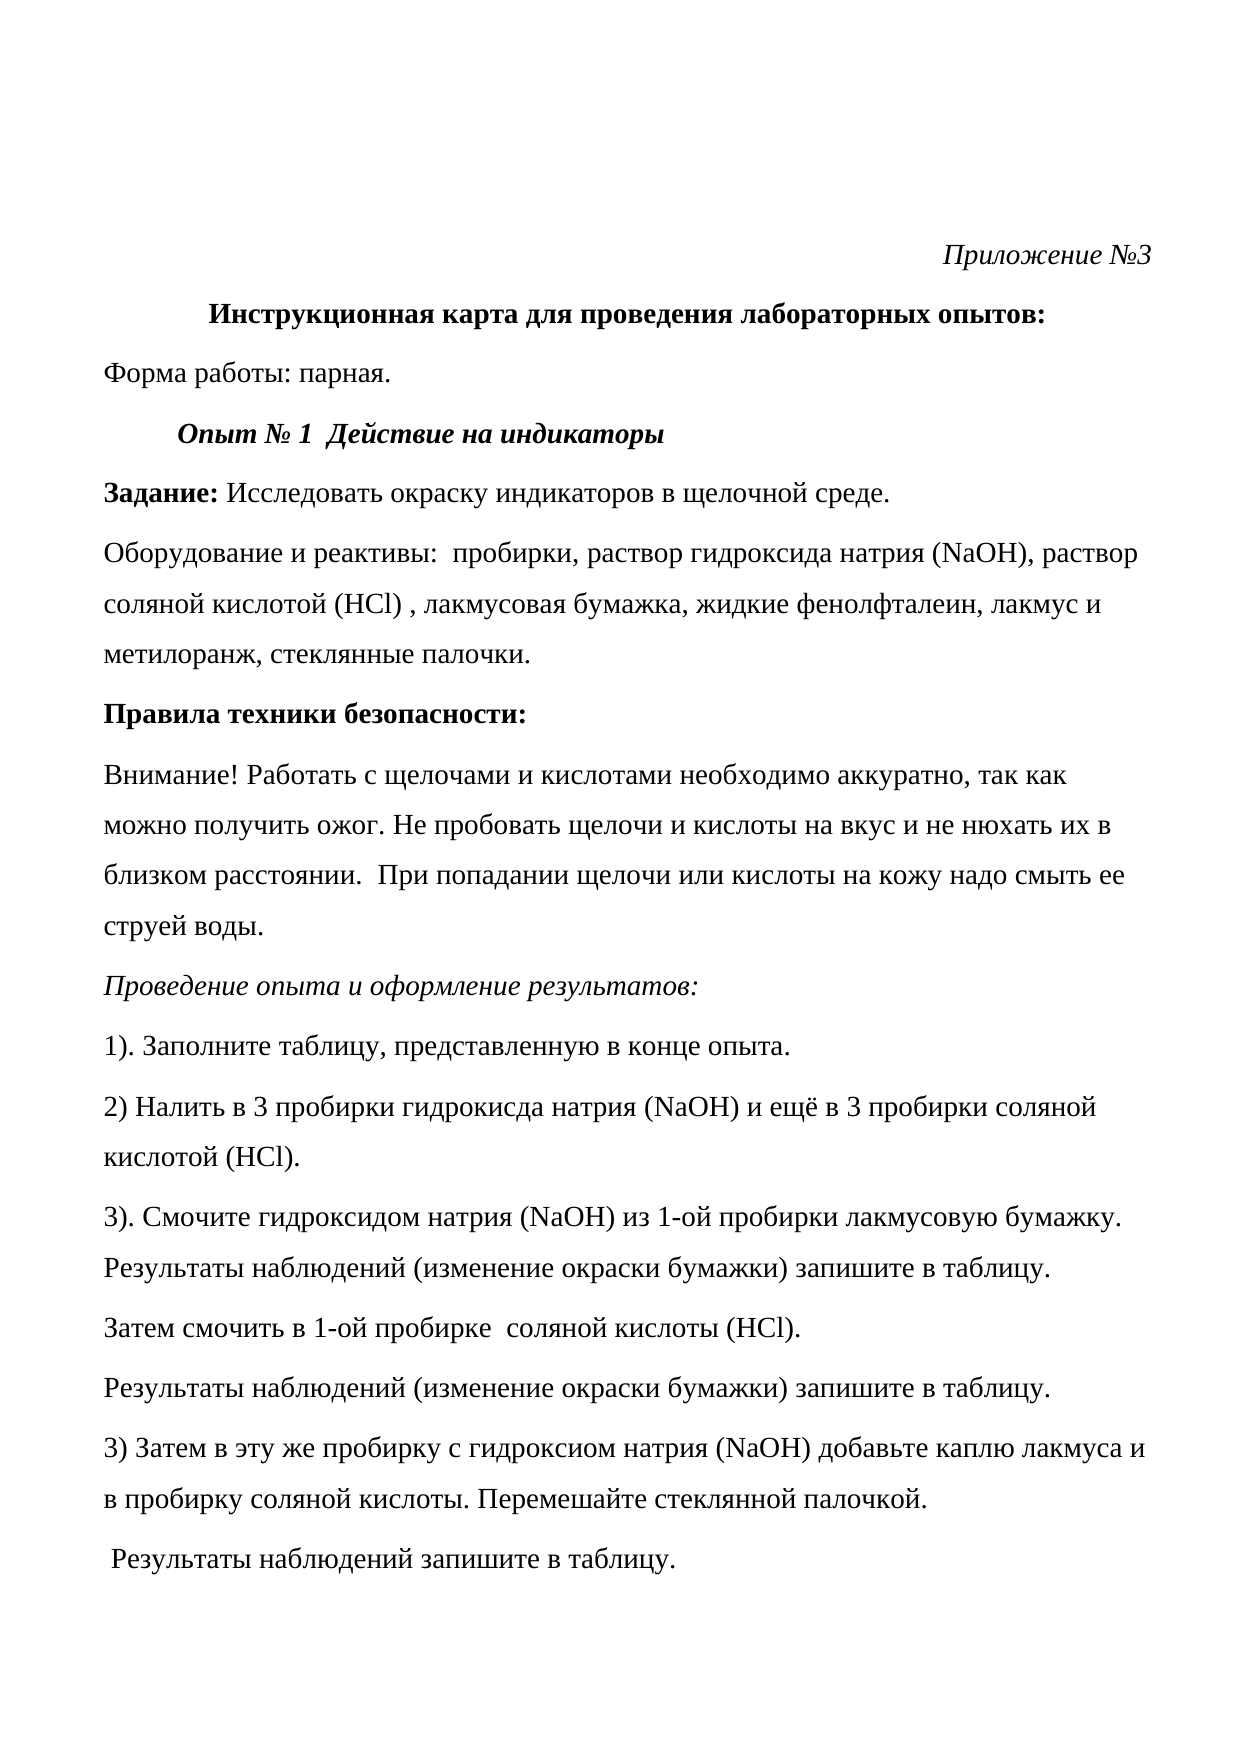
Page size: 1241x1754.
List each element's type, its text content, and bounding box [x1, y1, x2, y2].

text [103, 1541, 1152, 1575]
text Задание: Исследовать окраску индикаторов в щелочной среде. [103, 475, 1152, 509]
text Затем смочить в 1-ой пробирке соляной кислоты (HCl). [103, 1310, 1152, 1343]
text 2) Налить в 3 пробирки гидрокисда натрия (NaOH) и ещё в 3 пробирки соляной кислотой (HCl). [103, 1089, 1152, 1173]
text Инструкционная карта для проведения лабораторных опытов: [103, 296, 1152, 330]
text Опыт № 1 Действие на индикаторы [103, 416, 1152, 449]
text 3) Затем в эту же пробирку с гидроксиом натрия (NaOH) добавьте каплю лакмуса и в пробирку соляной кислоты. Перемешайте стеклянной палочкой. [103, 1431, 1152, 1514]
text Правила техники безопасности: [103, 697, 1152, 730]
text Форма работы: парная. [103, 356, 1152, 389]
text Приложение №3 [103, 237, 1152, 270]
text 1). Заполните таблицу, представленную в конце опыта. [103, 1028, 1152, 1062]
text Оборудование и реактивы: пробирки, раствор гидроксида натрия (NaOH), раствор соляной кислотой (HCl) , лакмусовая бумажка, жидкие фенолфталеин, лакмус и метилоранж, стеклянные палочки. [103, 536, 1152, 670]
text Результаты наблюдений (изменение окраски бумажки) запишите в таблицу. [103, 1370, 1152, 1404]
text 3). Смочите гидроксидом натрия (NaOH) из 1-ой пробирки лакмусовую бумажку. Результаты наблюдений (изменение окраски бумажки) запишите в таблицу. [103, 1199, 1152, 1283]
text Внимание! Работать с щелочами и кислотами необходимо аккуратно, так как можно получить ожог. Не пробовать щелочи и кислоты на вкус и не нюхать их в близком расстоянии. При попадании щелочи или кислоты на кожу надо смыть ее струей воды. [103, 757, 1152, 941]
text Проведение опыта и оформление результатов: [103, 968, 1152, 1002]
